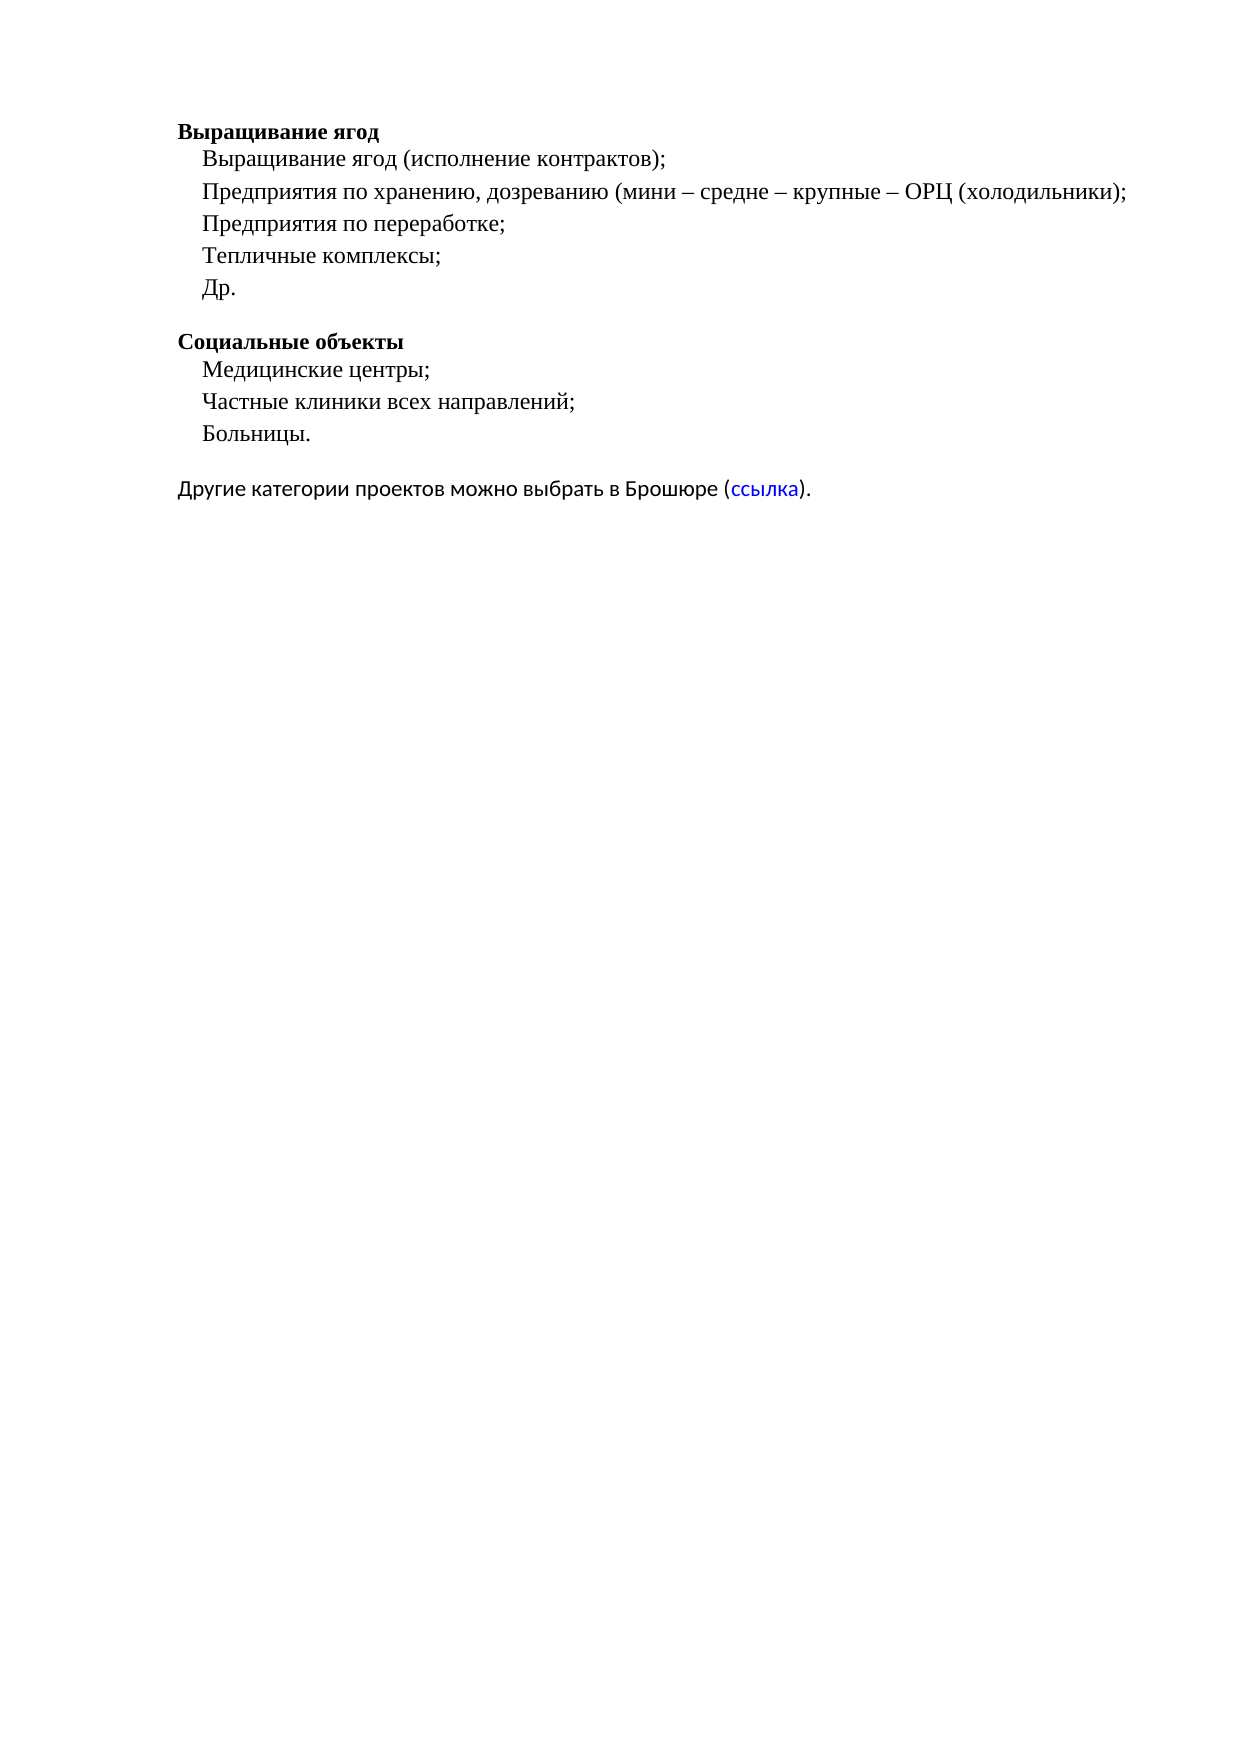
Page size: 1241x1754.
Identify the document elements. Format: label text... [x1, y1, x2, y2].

text  Больницы. [177, 419, 1152, 447]
text  Выращивание ягод (исполнение контрактов); [177, 144, 1152, 172]
text  Предприятия по хранению, дозреванию (мини – средне – крупные – ОРЦ (холодильники); [177, 177, 1152, 204]
text  Предприятия по переработке; [177, 209, 1152, 236]
text  Тепличные комплексы; [177, 241, 1152, 269]
text Социальные объекты [177, 328, 1152, 355]
text Другие категории проектов можно выбрать в Брошюре (ссылка). [177, 474, 1152, 502]
text Выращивание ягод [177, 118, 1152, 144]
text  Медицинские центры; [177, 355, 1152, 382]
text  Др. [177, 273, 1152, 301]
text  Частные клиники всех направлений; [177, 387, 1152, 414]
